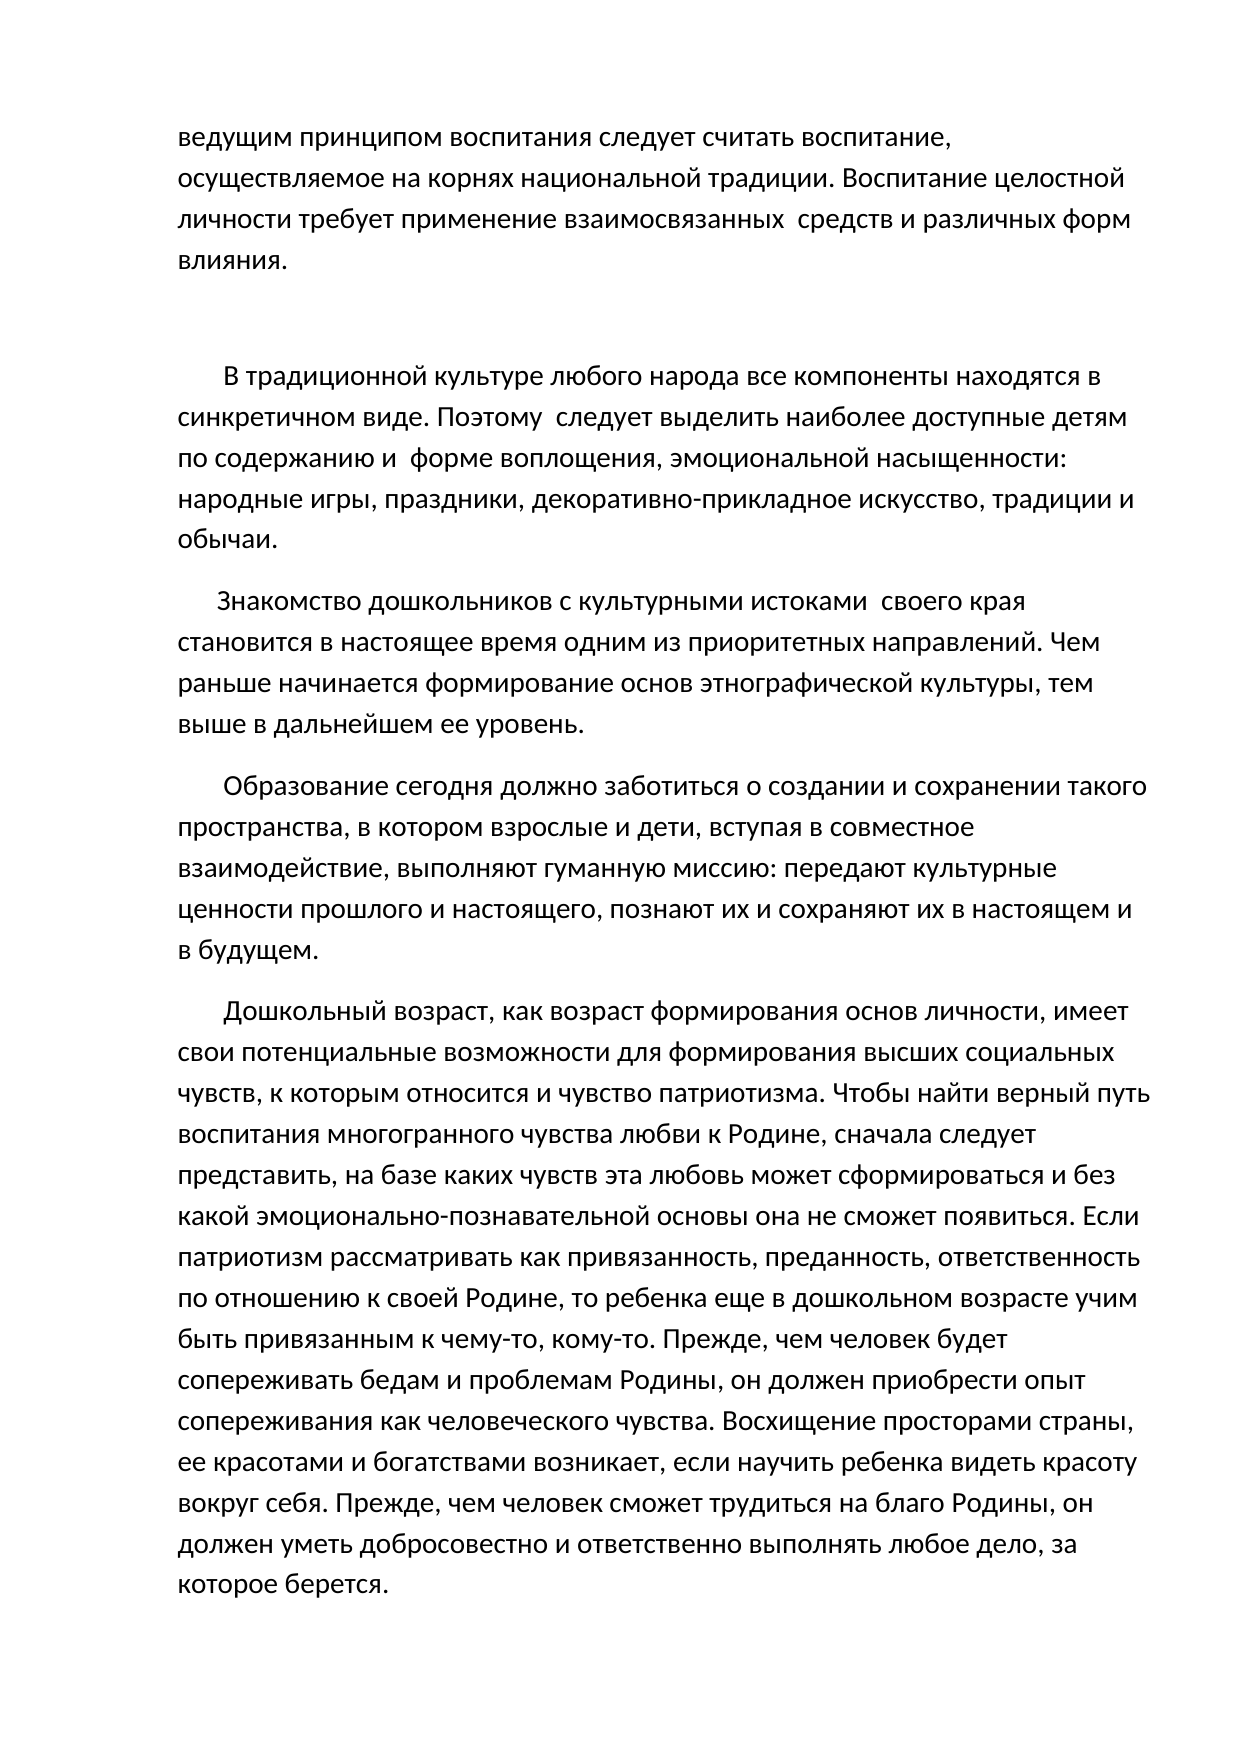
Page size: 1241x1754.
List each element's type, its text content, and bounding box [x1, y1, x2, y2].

text Образование сегодня должно заботиться о создании и сохранении такого пространства, в котором взрослые и дети, вступая в совместное взаимодействие, выполняют гуманную миссию: передают культурные ценности прошлого и настоящего, познают их и сохраняют их в настоящем и в будущем. [177, 767, 1152, 966]
text Дошкольный возраст, как возраст формирования основ личности, имеет свои потенциальные возможности для формирования высших социальных чувств, к которым относится и чувство патриотизма. Чтобы найти верный путь воспитания многогранного чувства любви к Родине, сначала следует представить, на базе каких чувств эта любовь может сформироваться и без какой эмоционально-познавательной основы она не сможет появиться. Если патриотизм рассматривать как привязанность, преданность, ответственность по отношению к своей Родине, то ребенка еще в дошкольном возрасте учим быть привязанным к чему-то, кому-то. Прежде, чем человек будет сопереживать бедам и проблемам Родины, он должен приобрести опыт сопереживания как человеческого чувства. Восхищение просторами страны, ее красотами и богатствами возникает, если научить ребенка видеть красоту вокруг себя. Прежде, чем человек сможет трудиться на благо Родины, он должен уметь добросовестно и ответственно выполнять любое дело, за которое берется. [177, 992, 1152, 1601]
text В традиционной культуре любого народа все компоненты находятся в синкретичном виде. Поэтому следует выделить наиболее доступные детям по содержанию и форме воплощения, эмоциональной насыщенности: народные игры, праздники, декоративно-прикладное искусство, традиции и обычаи. [177, 357, 1152, 556]
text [177, 118, 1152, 277]
text Знакомство дошкольников с культурными истоками своего края становится в настоящее время одним из приоритетных направлений. Чем раньше начинается формирование основ этнографической культуры, тем выше в дальнейшем ее уровень. [177, 582, 1152, 741]
